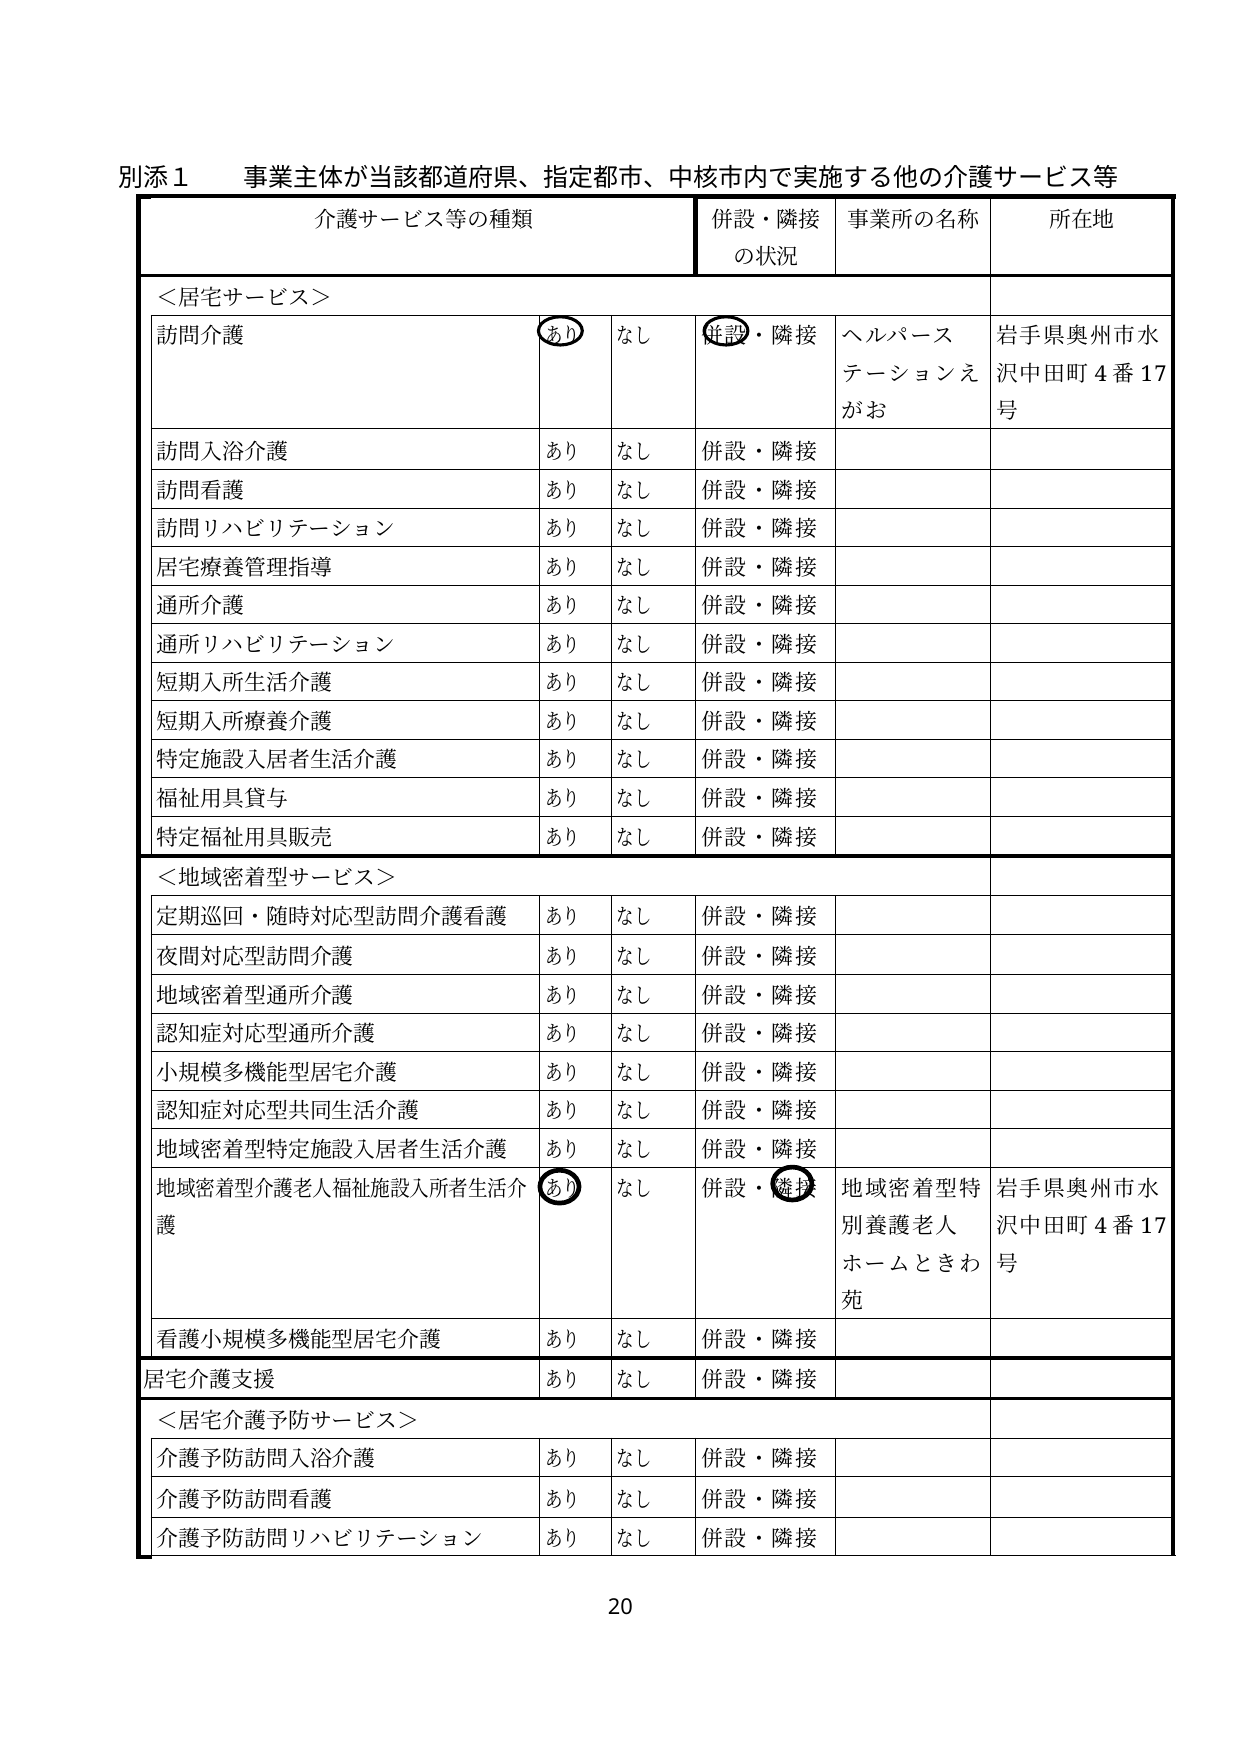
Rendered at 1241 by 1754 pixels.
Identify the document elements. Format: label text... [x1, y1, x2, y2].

table_cell [991, 1014, 1171, 1051]
table_cell なし [612, 1129, 695, 1167]
table_cell [836, 509, 990, 546]
table_cell 福祉用具貸与 [152, 778, 539, 816]
table_cell [836, 1014, 990, 1051]
table_cell あり [540, 1360, 611, 1397]
table_cell [836, 1360, 990, 1397]
table_cell なし [612, 896, 695, 933]
table_cell 特定施設入居者生活介護 [152, 740, 539, 777]
table_cell [991, 701, 1171, 739]
table_cell [141, 895, 151, 1356]
table_cell 併設・隣接 [696, 1518, 835, 1555]
table_cell [836, 896, 990, 933]
table_cell なし [612, 547, 695, 584]
table_cell あり [540, 509, 611, 546]
table_cell なし [612, 1014, 695, 1051]
table_cell なし [612, 1360, 695, 1397]
table_cell なし [612, 1319, 695, 1356]
table_cell あり [540, 896, 611, 933]
table_cell [836, 1052, 990, 1090]
table_cell [991, 1360, 1171, 1397]
table_cell あり [540, 935, 611, 974]
table_cell [836, 701, 990, 739]
table_cell 看護小規模多機能型居宅介護 [152, 1319, 539, 1356]
table_header [141, 199, 151, 274]
table_cell なし [612, 470, 695, 507]
table_cell 訪問入浴介護 [152, 429, 539, 469]
table_cell [991, 1439, 1171, 1476]
table_cell [141, 277, 151, 315]
table_cell [836, 975, 990, 1013]
table_cell あり [540, 1477, 611, 1517]
table_cell なし [612, 701, 695, 739]
table_cell [991, 1091, 1171, 1128]
table_cell [991, 624, 1171, 662]
table_cell 訪問リハビリテーション [152, 509, 539, 546]
table_cell [991, 778, 1171, 816]
table_cell [991, 896, 1171, 933]
table_cell [991, 277, 1171, 315]
table_cell 併設・隣接 [696, 975, 835, 1013]
table_cell なし [612, 740, 695, 777]
text 別添１ 事業主体が当該都道府県、指定都市、中核市内で実施する他の介護サービス等 [118, 157, 1122, 194]
table_cell 併設・隣接 [696, 1014, 835, 1051]
table_cell [836, 429, 990, 469]
table_cell あり [540, 1319, 611, 1356]
table_cell 訪問介護 [152, 316, 539, 428]
table_cell [991, 429, 1171, 469]
table_header 事業所の名称 [836, 199, 990, 274]
table_cell 併設・隣接 [696, 778, 835, 816]
table_cell [991, 1319, 1171, 1356]
table_cell あり [540, 1091, 611, 1128]
table_cell [836, 547, 990, 584]
table_cell なし [612, 624, 695, 662]
table_cell 介護予防訪問看護 [152, 1477, 539, 1517]
table_cell 併設・隣接 [696, 316, 835, 428]
table_cell [991, 1518, 1171, 1555]
table_cell あり [540, 547, 611, 584]
table_cell 併設・隣接 [696, 935, 835, 974]
table_cell [836, 935, 990, 974]
table_cell なし [612, 817, 695, 854]
table_cell あり [540, 778, 611, 816]
table_cell あり [540, 817, 611, 854]
table_cell 併設・隣接 [696, 1052, 835, 1090]
table_cell 通所介護 [152, 586, 539, 623]
table_cell ＜居宅介護予防サービス＞ [151, 1400, 990, 1438]
table_cell あり [540, 701, 611, 739]
table_cell 介護予防訪問リハビリテーション [152, 1518, 539, 1555]
table_cell [991, 547, 1171, 584]
table_cell あり [540, 316, 611, 428]
table_cell なし [612, 509, 695, 546]
table_cell [991, 1477, 1171, 1517]
table_cell なし [612, 1091, 695, 1128]
table_header 介護サービス等の種類 [151, 198, 693, 274]
table_cell なし [612, 1052, 695, 1090]
table_cell ＜地域密着型サービス＞ [151, 858, 990, 895]
table_cell 夜間対応型訪問介護 [152, 935, 539, 974]
table_cell [991, 1400, 1171, 1438]
table_cell 併設・隣接 [696, 1091, 835, 1128]
table_cell [991, 858, 1171, 895]
table_cell [141, 1438, 151, 1555]
table_cell 併設・隣接 [696, 663, 835, 700]
table_cell [991, 470, 1171, 507]
table_cell 小規模多機能型居宅介護 [152, 1052, 539, 1090]
table_cell [836, 663, 990, 700]
table_cell [991, 817, 1171, 854]
table_cell [991, 935, 1171, 974]
table_cell 併設・隣接 [696, 429, 835, 469]
table_cell 認知症対応型通所介護 [152, 1014, 539, 1051]
table_cell 併設・隣接 [696, 509, 835, 546]
table_cell あり [540, 1518, 611, 1555]
table_cell なし [612, 1168, 695, 1318]
table_cell 併設・隣接 [696, 1319, 835, 1356]
table_cell [141, 858, 151, 895]
table_cell あり [540, 429, 611, 469]
table_cell 短期入所療養介護 [152, 701, 539, 739]
table_cell 併設・隣接 [696, 586, 835, 623]
table_cell なし [612, 1439, 695, 1476]
table_cell 併設・隣接 [696, 1360, 835, 1397]
table_cell 地域密着型特別養護老人ホームときわ苑 [836, 1168, 990, 1318]
table_cell あり [540, 1168, 611, 1318]
table_cell ＜居宅サービス＞ [151, 277, 990, 315]
table_cell あり [540, 1439, 611, 1476]
table_cell 岩手県奥州市水沢中田町4番17号 [991, 1168, 1171, 1318]
table_cell [836, 1477, 990, 1517]
table_cell 併設・隣接 [696, 1129, 835, 1167]
table_cell なし [612, 1518, 695, 1555]
table_cell 併設・隣接 [696, 817, 835, 854]
table_cell [836, 624, 990, 662]
table_cell 短期入所生活介護 [152, 663, 539, 700]
table_cell 特定福祉用具販売 [152, 817, 539, 854]
table_cell 併設・隣接 [696, 470, 835, 507]
table_cell ヘルパーステーションえがお [836, 316, 990, 428]
table_cell なし [612, 663, 695, 700]
table_cell [991, 663, 1171, 700]
table_cell 地域密着型通所介護 [152, 975, 539, 1013]
table_cell なし [612, 586, 695, 623]
table_cell [991, 1052, 1171, 1090]
table_cell あり [540, 470, 611, 507]
table_cell [836, 470, 990, 507]
table_cell あり [540, 1014, 611, 1051]
table_cell [836, 1439, 990, 1476]
table_cell 併設・隣接 [696, 701, 835, 739]
table_cell あり [540, 624, 611, 662]
table_cell 訪問看護 [152, 470, 539, 507]
table_cell なし [612, 429, 695, 469]
table_header 併設・隣接の状況 [698, 199, 835, 274]
table_cell [836, 778, 990, 816]
table_cell 居宅療養管理指導 [152, 547, 539, 584]
table_cell 併設・隣接 [696, 740, 835, 777]
table_cell [836, 1091, 990, 1128]
table_cell 地域密着型介護老人福祉施設入所者生活介護 [152, 1168, 539, 1318]
table_cell 併設・隣接 [696, 1439, 835, 1476]
table_cell 居宅介護支援 [141, 1360, 539, 1397]
table_cell [991, 586, 1171, 623]
table_cell 通所リハビリテーション [152, 624, 539, 662]
table_cell あり [540, 740, 611, 777]
table_cell [836, 1518, 990, 1555]
table_cell [991, 1129, 1171, 1167]
table_cell [991, 975, 1171, 1013]
table_cell [991, 740, 1171, 777]
table_cell 併設・隣接 [696, 896, 835, 933]
table_cell [836, 1319, 990, 1356]
table_cell なし [612, 975, 695, 1013]
table_cell [836, 740, 990, 777]
table_cell あり [540, 1129, 611, 1167]
table_cell 併設・隣接 [696, 1477, 835, 1517]
table_cell あり [540, 663, 611, 700]
table_cell あり [540, 975, 611, 1013]
table_cell [141, 1400, 151, 1438]
table_cell なし [612, 1477, 695, 1517]
table_cell 認知症対応型共同生活介護 [152, 1091, 539, 1128]
table_cell [836, 1129, 990, 1167]
table_cell 併設・隣接 [696, 1168, 835, 1318]
table_cell あり [540, 586, 611, 623]
table_cell [836, 817, 990, 854]
table_cell 介護予防訪問入浴介護 [152, 1439, 539, 1476]
table_cell 定期巡回・随時対応型訪問介護看護 [152, 896, 539, 933]
table_cell なし [612, 935, 695, 974]
table_cell 併設・隣接 [696, 547, 835, 584]
table_cell 地域密着型特定施設入居者生活介護 [152, 1129, 539, 1167]
table_cell あり [540, 1052, 611, 1090]
table_cell 併設・隣接 [696, 624, 835, 662]
table_cell なし [612, 316, 695, 428]
table_cell [836, 586, 990, 623]
table_cell [141, 315, 151, 854]
table_cell なし [612, 778, 695, 816]
table_cell 岩手県奥州市水沢中田町4番17号 [991, 316, 1171, 428]
table_header 所在地 [991, 199, 1171, 274]
table_cell [991, 509, 1171, 546]
